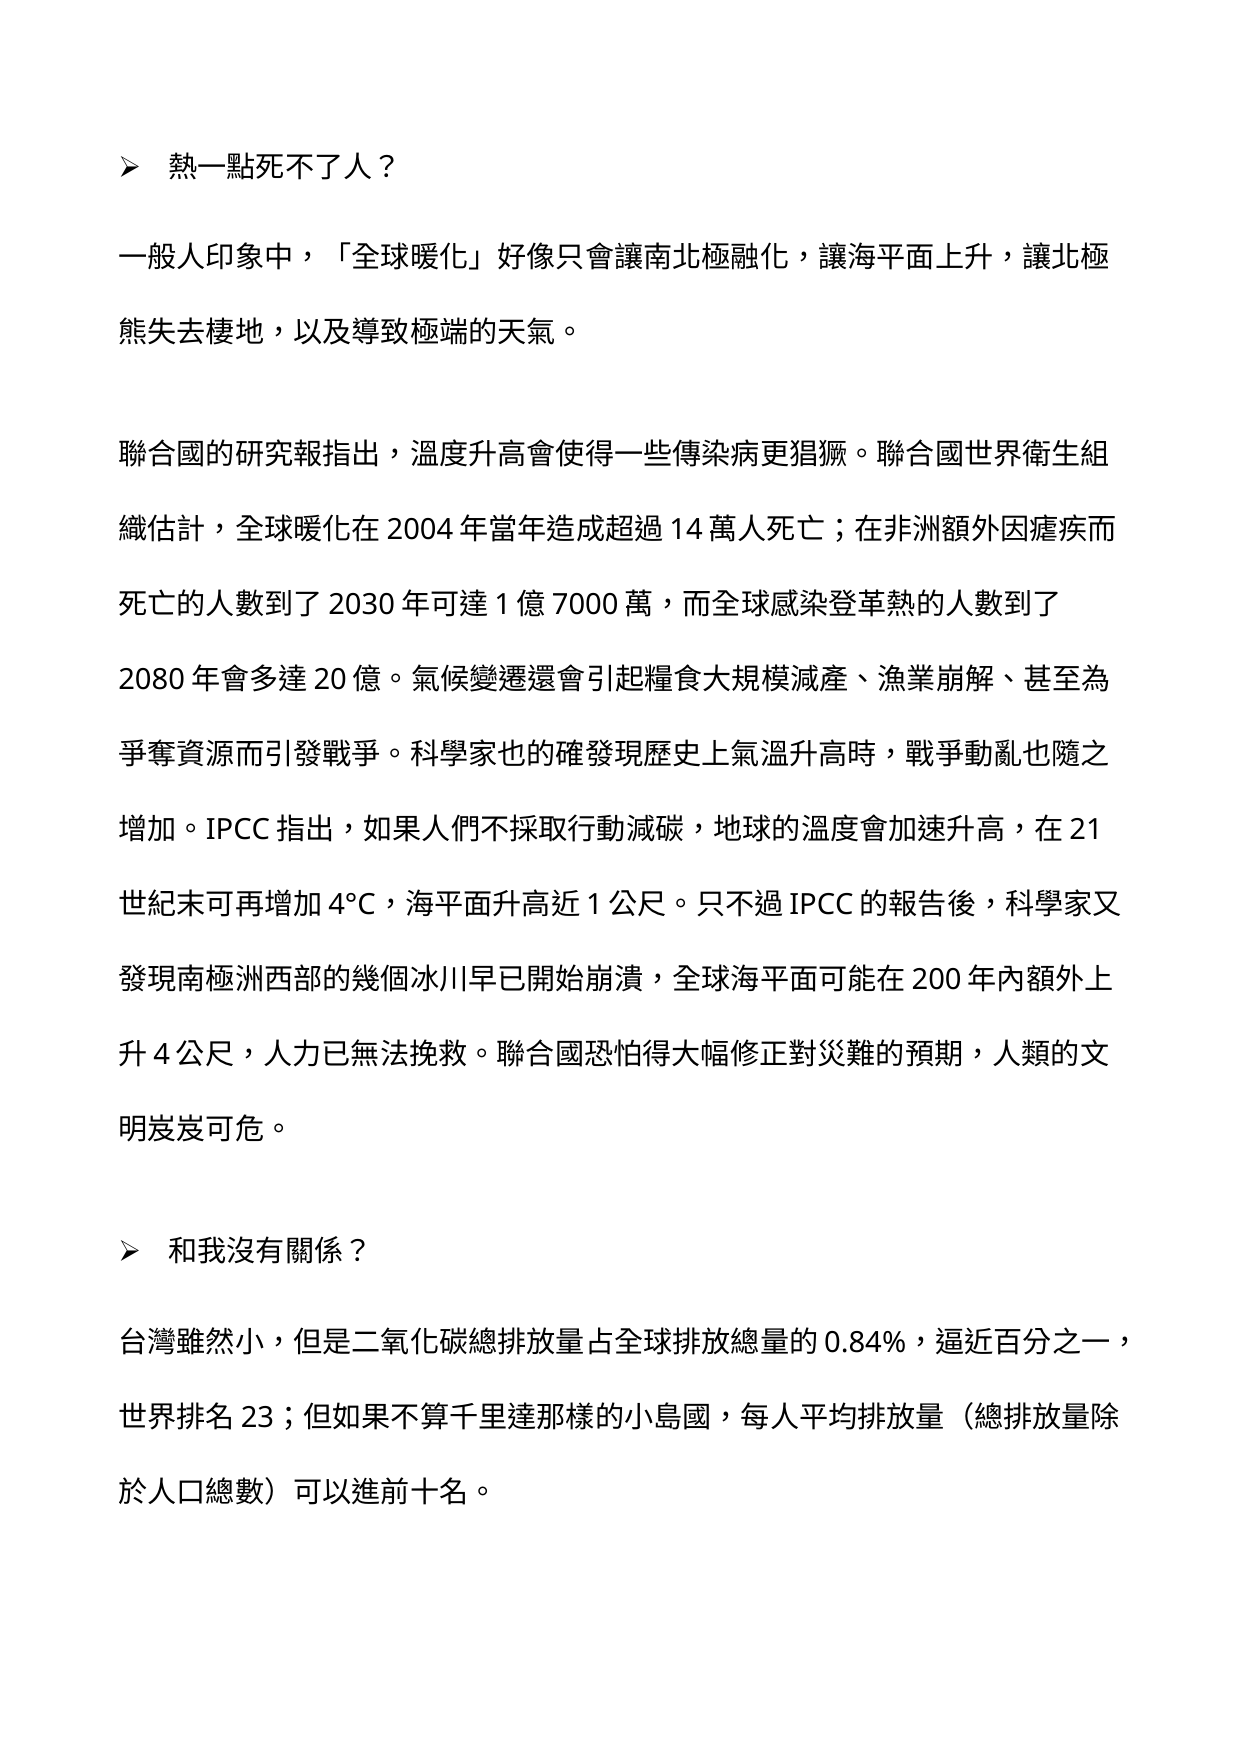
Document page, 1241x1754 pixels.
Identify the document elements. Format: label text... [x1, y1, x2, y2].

text 聯合國的研究報指出，溫度升高會使得一些傳染病更猖獗。聯合國世界衛生組織估計，全球暖化在2004年當年造成超過14萬人死亡；在非洲額外因瘧疾而死亡的人數到了2030年可達1億7000萬，而全球感染登革熱的人數到了2080年會多達20億。氣候變遷還會引起糧食大規模減產、漁業崩解、甚至為爭奪資源而引發戰爭。科學家也的確發現歷史上氣溫升高時，戰爭動亂也隨之增加。IPCC指出，如果人們不採取行動減碳，地球的溫度會加速升高，在21世紀末可再增加4°C，海平面升高近1公尺。只不過IPCC的報告後，科學家又發現南極洲西部的幾個冰川早已開始崩潰，全球海平面可能在200年內額外上升4公尺，人力已無法挽救。聯合國恐怕得大幅修正對災難的預期，人類的文明岌岌可危。 [118, 414, 1122, 1164]
list 熱一點死不了人？ [118, 127, 1122, 202]
text 台灣雖然小，但是二氧化碳總排放量占全球排放總量的0.84%，逼近百分之一，世界排名23；但如果不算千里達那樣的小島國，每人平均排放量（總排放量除於人口總數）可以進前十名。 [118, 1302, 1122, 1527]
text 一般人印象中，「全球暖化」好像只會讓南北極融化，讓海平面上升，讓北極熊失去棲地，以及導致極端的天氣。 [118, 218, 1122, 368]
list 和我沒有關係？ [118, 1211, 1122, 1286]
